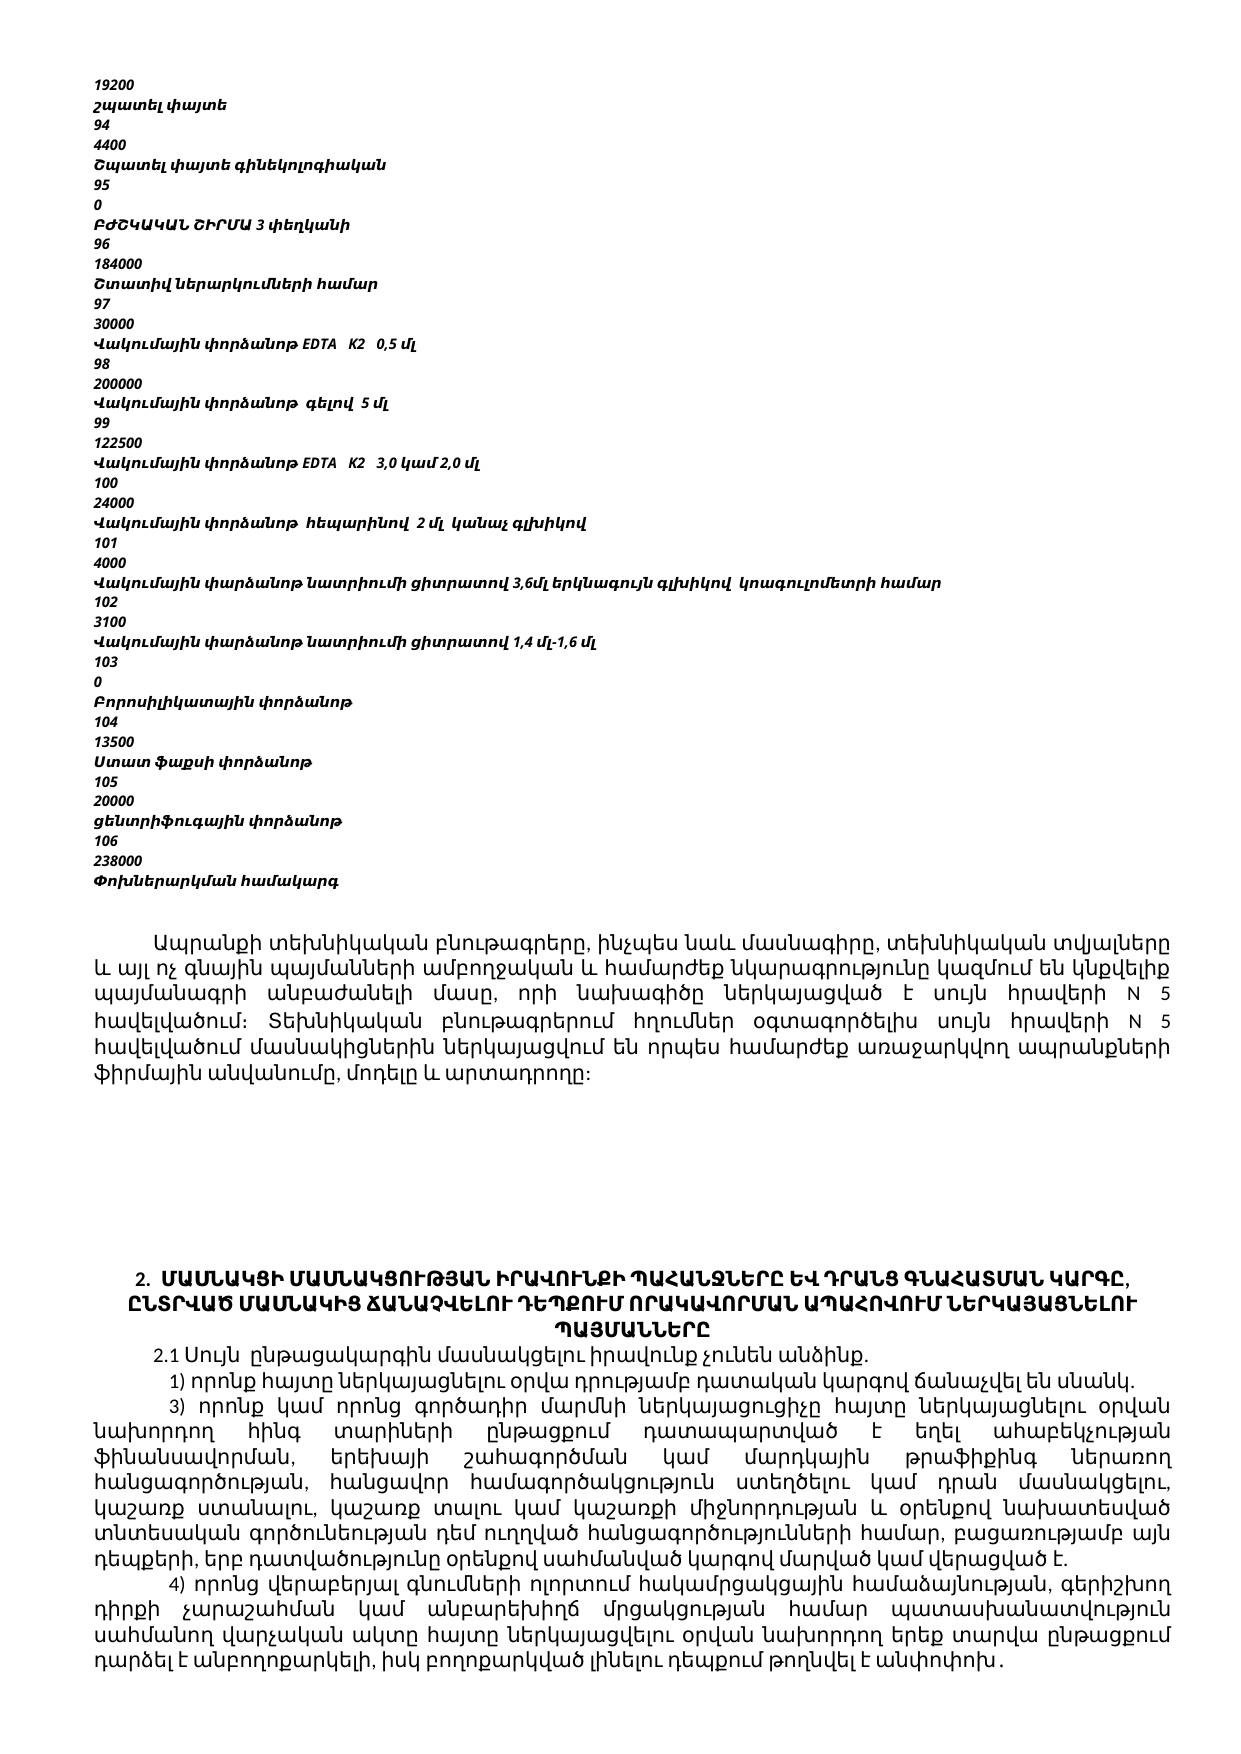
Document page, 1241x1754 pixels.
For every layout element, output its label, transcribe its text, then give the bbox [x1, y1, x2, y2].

text 3) որոնք կամ որոնց գործադիր մարմնի ներկայացուցիչը հայտը ներկայացնելու օրվան նախորդող հինգ տարիների ընթացքում դատապարտված է եղել ահաբեկչության ֆինանսավորման, երեխայի շահագործման կամ մարդկային թրաֆիքինգ ներառող հանցագործության, հանցավոր համագործակցություն ստեղծելու կամ դրան մասնակցելու, կաշառք ստանալու, կաշառք տալու կամ կաշառքի միջնորդության և օրենքով նախատեսված տնտեսական գործունեության դեմ ուղղված հանցագործությունների համար, բացառությամբ այն դեպքերի, երբ դատվածությունը օրենքով սահմանված կարգով մարված կամ վերացված է. [94, 1393, 1171, 1571]
text 2.1 Սույն ընթացակարգին մասնակցելու իրավունք չունեն անձինք. [94, 1342, 1171, 1368]
text Ապրանքի տեխնիկական բնութագրերը, ինչպես նաև մասնագիրը, տեխնիկական տվյալները և այլ ոչ գնային պայմանների ամբողջական և համարժեք նկարագրությունը կազմում են կնքվելիք պայմանագրի անբաժանելի մասը, որի նախագիծը ներկայացված է սույն հրավերի N 5 հավելվածում։ Տեխնիկական բնութագրերում հղումներ օգտագործելիս սույն հրավերի N 5 հավելվածում մասնակիցներին ներկայացվում են որպես համարժեք առաջարկվող ապրանքների ֆիրմային անվանումը, մոդելը և արտադրողը: [94, 930, 1171, 1085]
text 2. ՄԱՍՆԱԿՑԻ ՄԱՍՆԱԿՑՈՒԹՅԱՆ ԻՐԱՎՈՒՆՔԻ ՊԱՀԱՆՋՆԵՐԸ ԵՎ ԴՐԱՆՑ ԳՆԱՀԱՏՄԱՆ ԿԱՐԳԸ, ԸՆՏՐՎԱԾ ՄԱՍՆԱԿԻՑ ՃԱՆԱՉՎԵԼՈՒ ԴԵՊՔՈՒՄ ՈՐԱԿԱՎՈՐՄԱՆ ԱՊԱՀՈՎՈՒՄ ՆԵՐԿԱՅԱՑՆԵԼՈՒ ՊԱՅՄԱՆՆԵՐԸ [94, 1266, 1171, 1342]
text 4) որոնց վերաբերյալ գնումների ոլորտում հակամրցակցային համաձայնության, գերիշխող դիրքի չարաշահման կամ անբարեխիղճ մրցակցության համար պատասխանատվություն սահմանող վարչական ակտը հայտը ներկայացվելու օրվան նախորդող երեք տարվա ընթացքում դարձել է անբողոքարկելի, իսկ բողոքարկված լինելու դեպքում թողնվել է անփոփոխ․ [94, 1571, 1171, 1673]
text 1) որոնք հայտը ներկայացնելու օրվա դրությամբ դատական կարգով ճանաչվել են սնանկ. [94, 1368, 1171, 1393]
